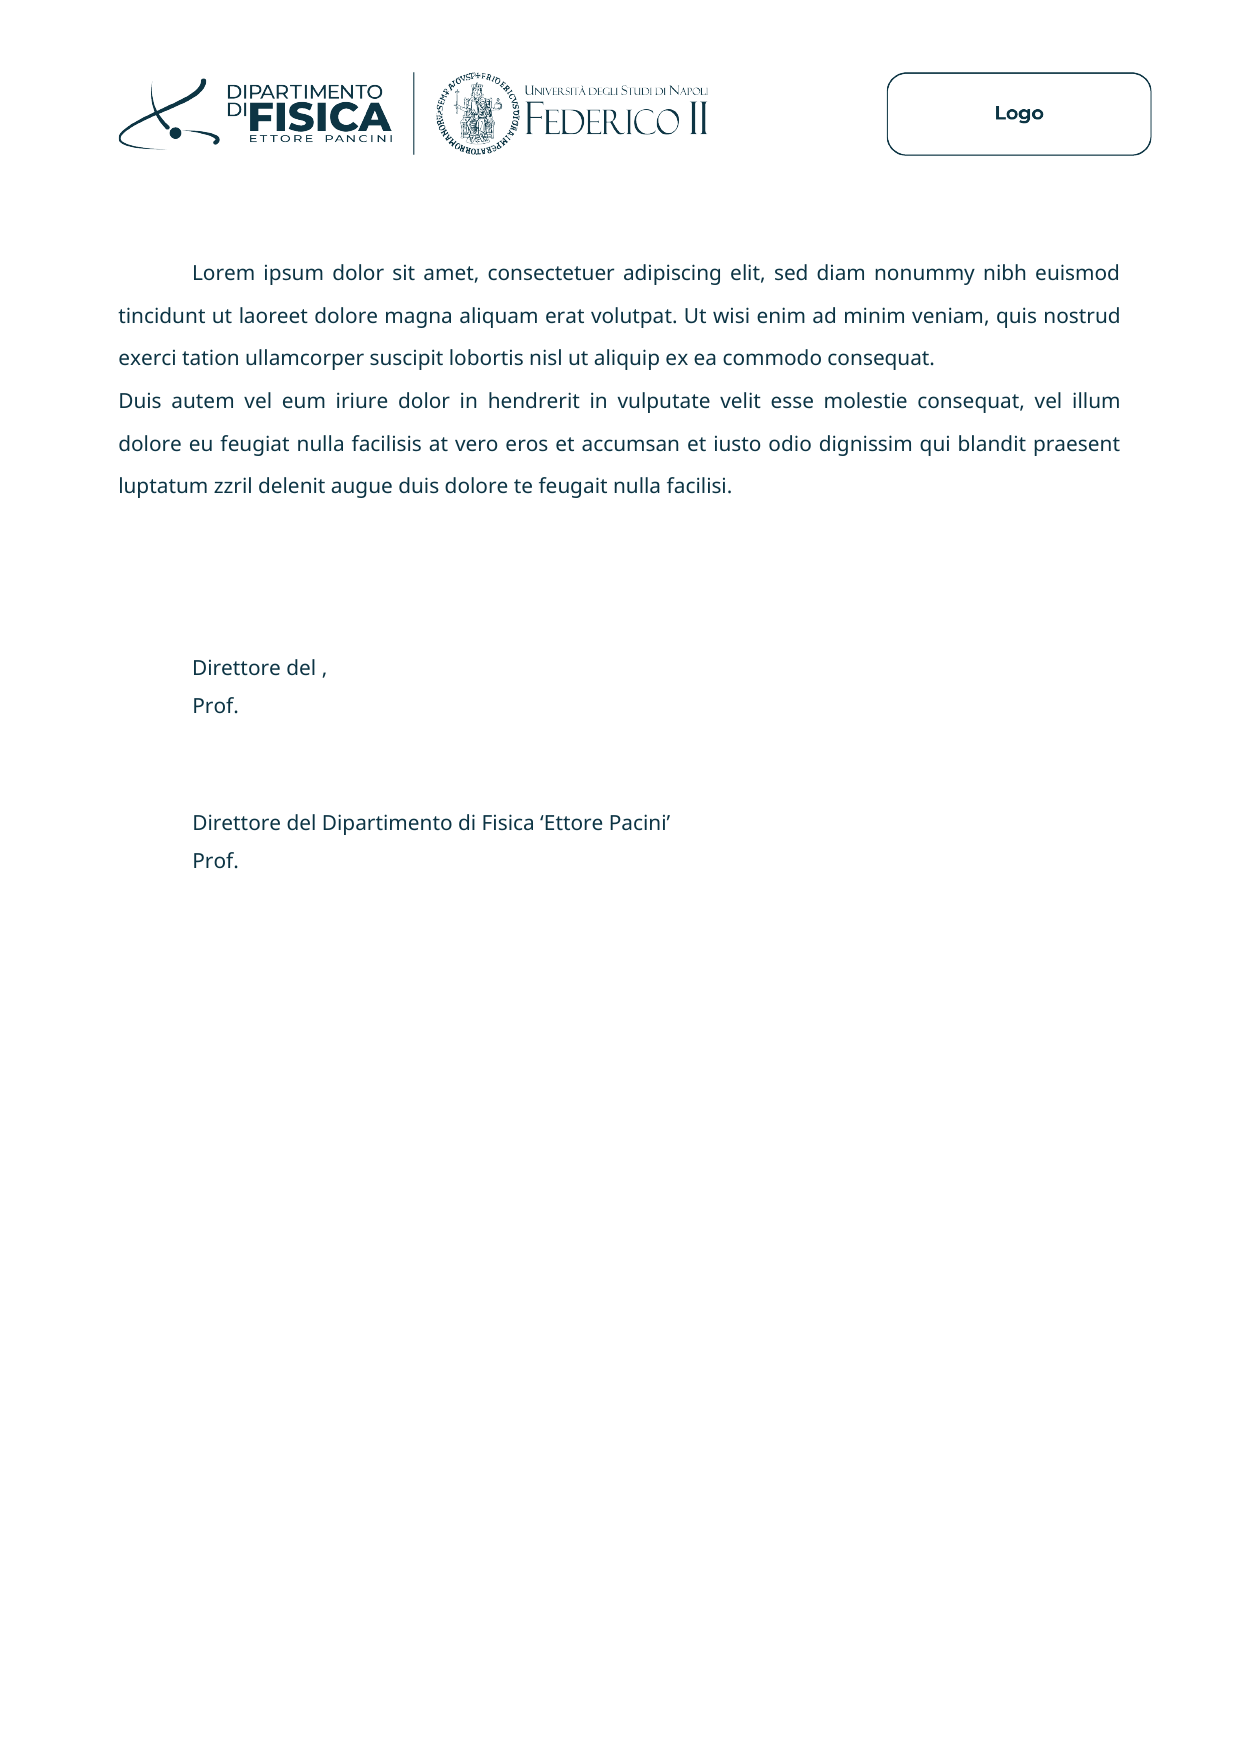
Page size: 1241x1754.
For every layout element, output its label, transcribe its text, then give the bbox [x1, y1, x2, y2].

picture [886, 72, 1152, 156]
picture [118, 72, 708, 155]
text Prof. [118, 693, 1122, 719]
text Direttore del , [118, 654, 1122, 681]
text Direttore del Dipartimento di Fisica ‘Ettore Pacini’ [118, 809, 1122, 836]
text Prof. [118, 848, 1122, 874]
text Duis autem vel eum iriure dolor in hendrerit in vulputate velit esse molestie consequat, vel illum dolore eu feugiat nulla facilisis at vero eros et accumsan et iusto odio dignissim qui blandit praesent luptatum zzril delenit augue duis dolore te feugait nulla facilisi. [118, 386, 1122, 500]
